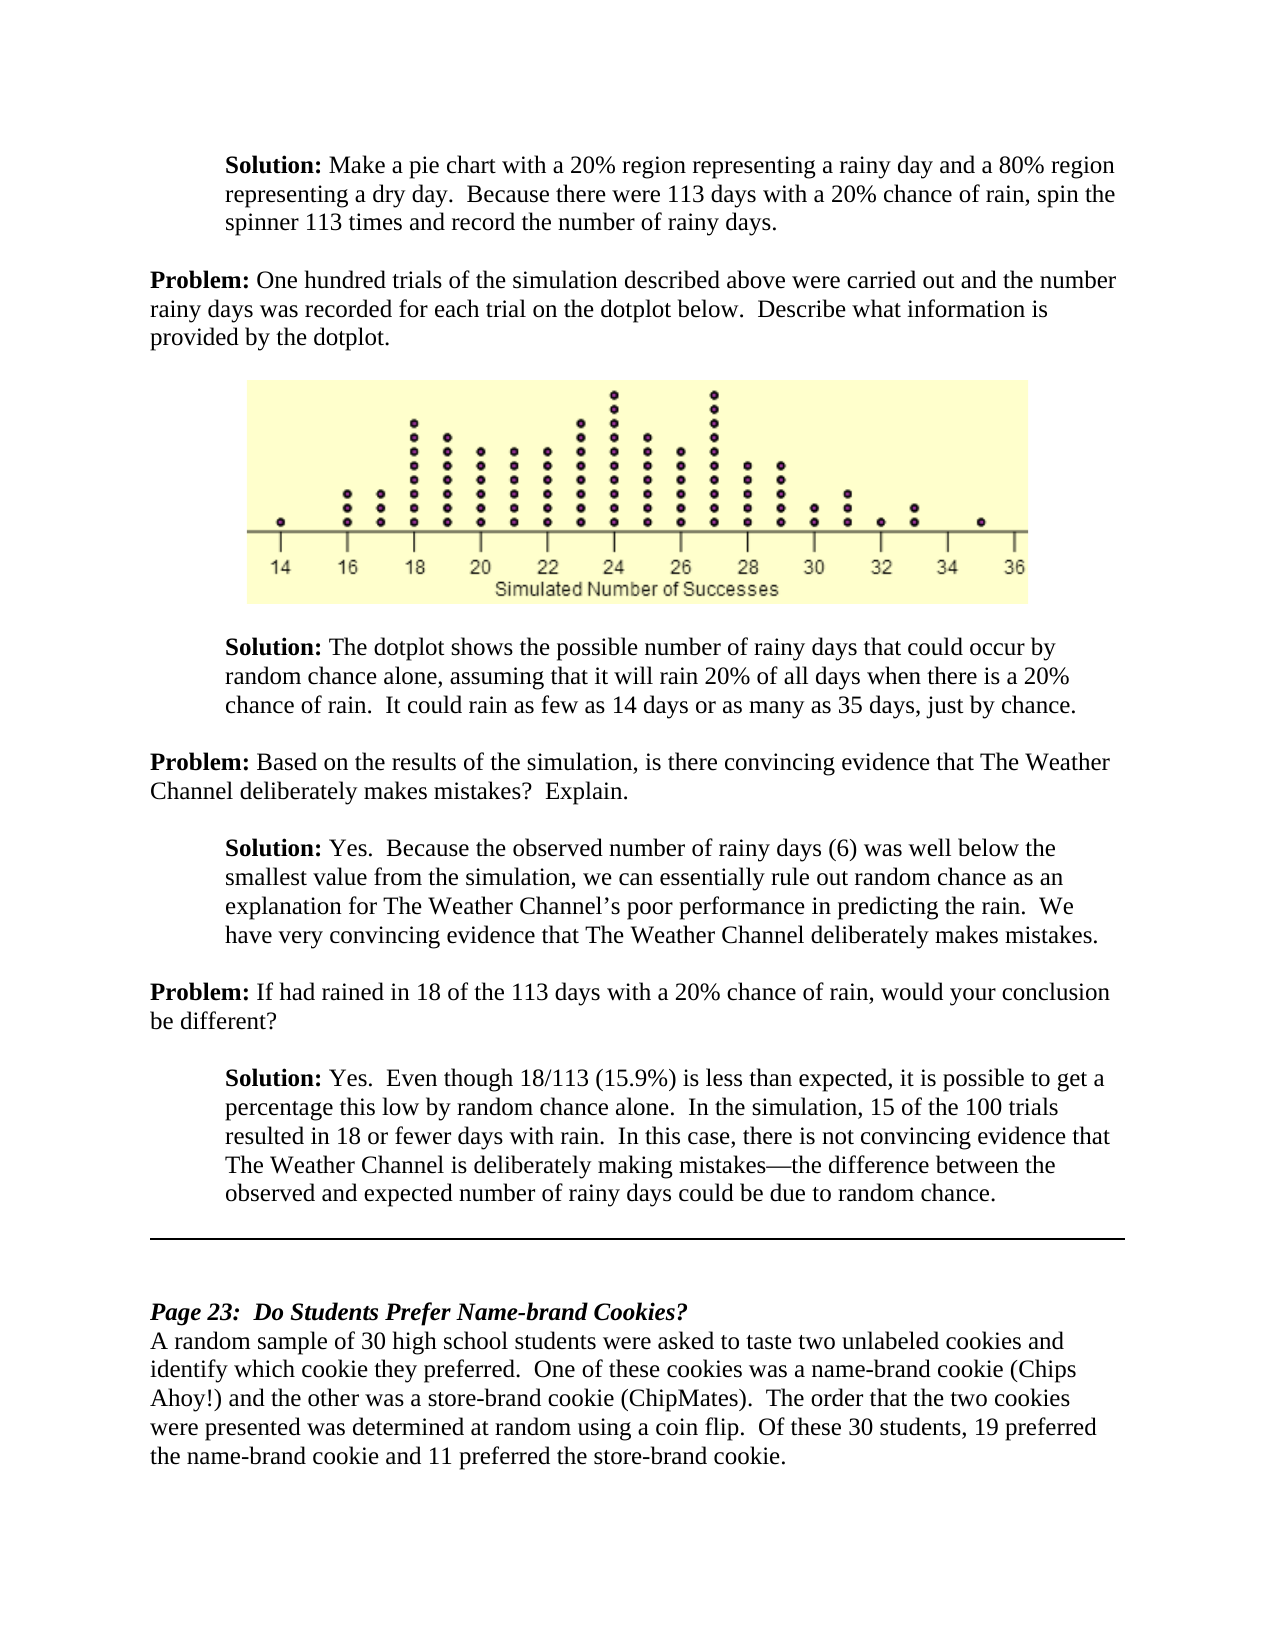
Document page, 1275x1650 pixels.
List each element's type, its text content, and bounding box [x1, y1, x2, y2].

text Problem: Based on the results of the simulation, is there convincing evidence that The Weather Channel deliberately makes mistakes? Explain. [150, 747, 1125, 805]
text A random sample of 30 high school students were asked to taste two unlabeled cookies and identify which cookie they preferred. One of these cookies was a name-brand cookie (Chips Ahoy!) and the other was a store-brand cookie (ChipMates). The order that the two cookies were presented was determined at random using a coin flip. Of these 30 students, 19 preferred the name-brand cookie and 11 preferred the store-brand cookie. [150, 1326, 1125, 1469]
text Solution: The dotplot shows the possible number of rainy days that could occur by random chance alone, assuming that it will rain 20% of all days when there is a 20% chance of rain. It could rain as few as 14 days or as many as 35 days, just by chance. [225, 632, 1125, 718]
text Solution: Yes. Because the observed number of rainy days (6) was well below the smallest value from the simulation, we can essentially rule out random chance as an explanation for The Weather Channel’s poor performance in predicting the rain. We have very convincing evidence that The Weather Channel deliberately makes mistakes. [225, 833, 1125, 948]
text Page 23: Do Students Prefer Name-brand Cookies? [150, 1297, 1125, 1326]
text Problem: If had rained in 18 of the 113 days with a 20% chance of rain, would your conclusion be different? [150, 977, 1125, 1035]
text Problem: One hundred trials of the simulation described above were carried out and the number rainy days was recorded for each trial on the dotplot below. Describe what information is provided by the dotplot. [150, 265, 1125, 351]
text Solution: Yes. Even though 18/113 (15.9%) is less than expected, it is possible to get a percentage this low by random chance alone. In the simulation, 15 of the 100 trials resulted in 18 or fewer days with rain. In this case, there is not convincing evidence that The Weather Channel is deliberately making mistakes—the difference between the observed and expected number of rainy days could be due to random chance. [225, 1063, 1125, 1207]
picture [246, 380, 1029, 604]
text Solution: Make a pie chart with a 20% region representing a rainy day and a 80% region representing a dry day. Because there were 113 days with a 20% chance of rain, spin the spinner 113 times and record the number of rainy days. [225, 150, 1125, 236]
